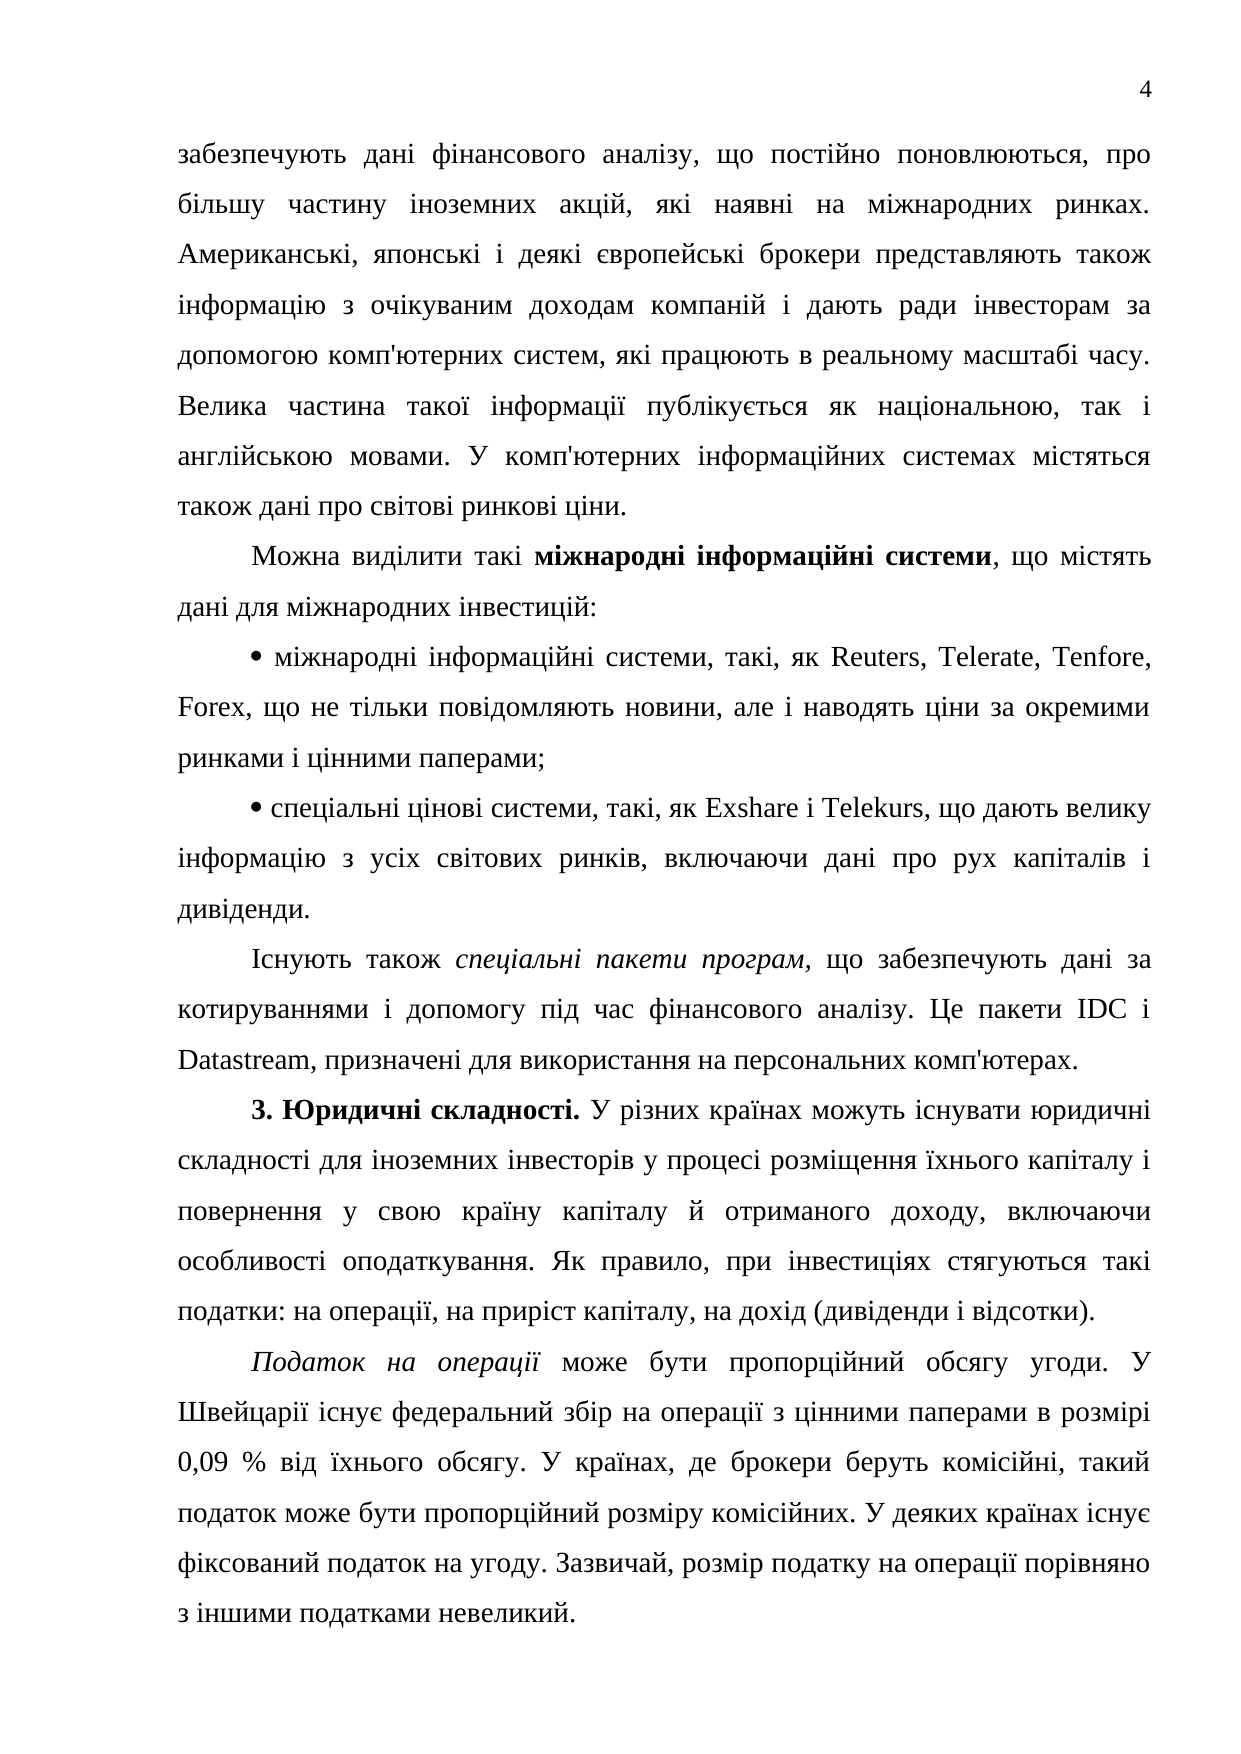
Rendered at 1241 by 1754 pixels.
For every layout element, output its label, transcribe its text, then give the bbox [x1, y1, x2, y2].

text Існують також спеціальні пакети програм, що забезпечують дані за котируваннями і допомогу під час фінансового аналізу. Це пакети IDC і Datastream, призначені для використання на персональних комп'ютерах. [177, 941, 1152, 1075]
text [177, 136, 1152, 522]
text Податок на операції може бути пропорційний обсягу угоди. У Швейцарії існує федеральний збір на операції з цінними паперами в розмірі 0,09 % від їхнього обсягу. У країнах, де брокери беруть комісійні, такий податок може бути пропорційний розміру комісійних. У деяких країнах існує фіксований податок на угоду. Зазвичай, розмір податку на операції порівняно з іншими податками невеликий. [177, 1344, 1152, 1629]
text міжнародні інформаційні системи, такі, як Reuters, Telerate, Tenfore, Forex, що не тільки повідомляють новини, але і наводять ціни за окремими ринками і цінними паперами; [177, 639, 1152, 773]
text Можна виділити такі міжнародні інформаційні системи, що містять дані для міжнародних інвестицій: [177, 538, 1152, 622]
text 3. Юридичні складності. У різних країнах можуть існувати юридичні складності для іноземних інвесторів у процесі розміщення їхнього капіталу і повернення у свою країну капіталу й отриманого доходу, включаючи особливості оподаткування. Як правило, при інвестиціях стягуються такі податки: на операції, на приріст капіталу, на дохід (дивіденди і відсотки). [177, 1092, 1152, 1327]
text спеціальні цінові системи, такі, як Exshare і Telekurs, що дають велику інформацію з усіх світових ринків, включаючи дані про рух капіталів і дивіденди. [177, 790, 1152, 924]
